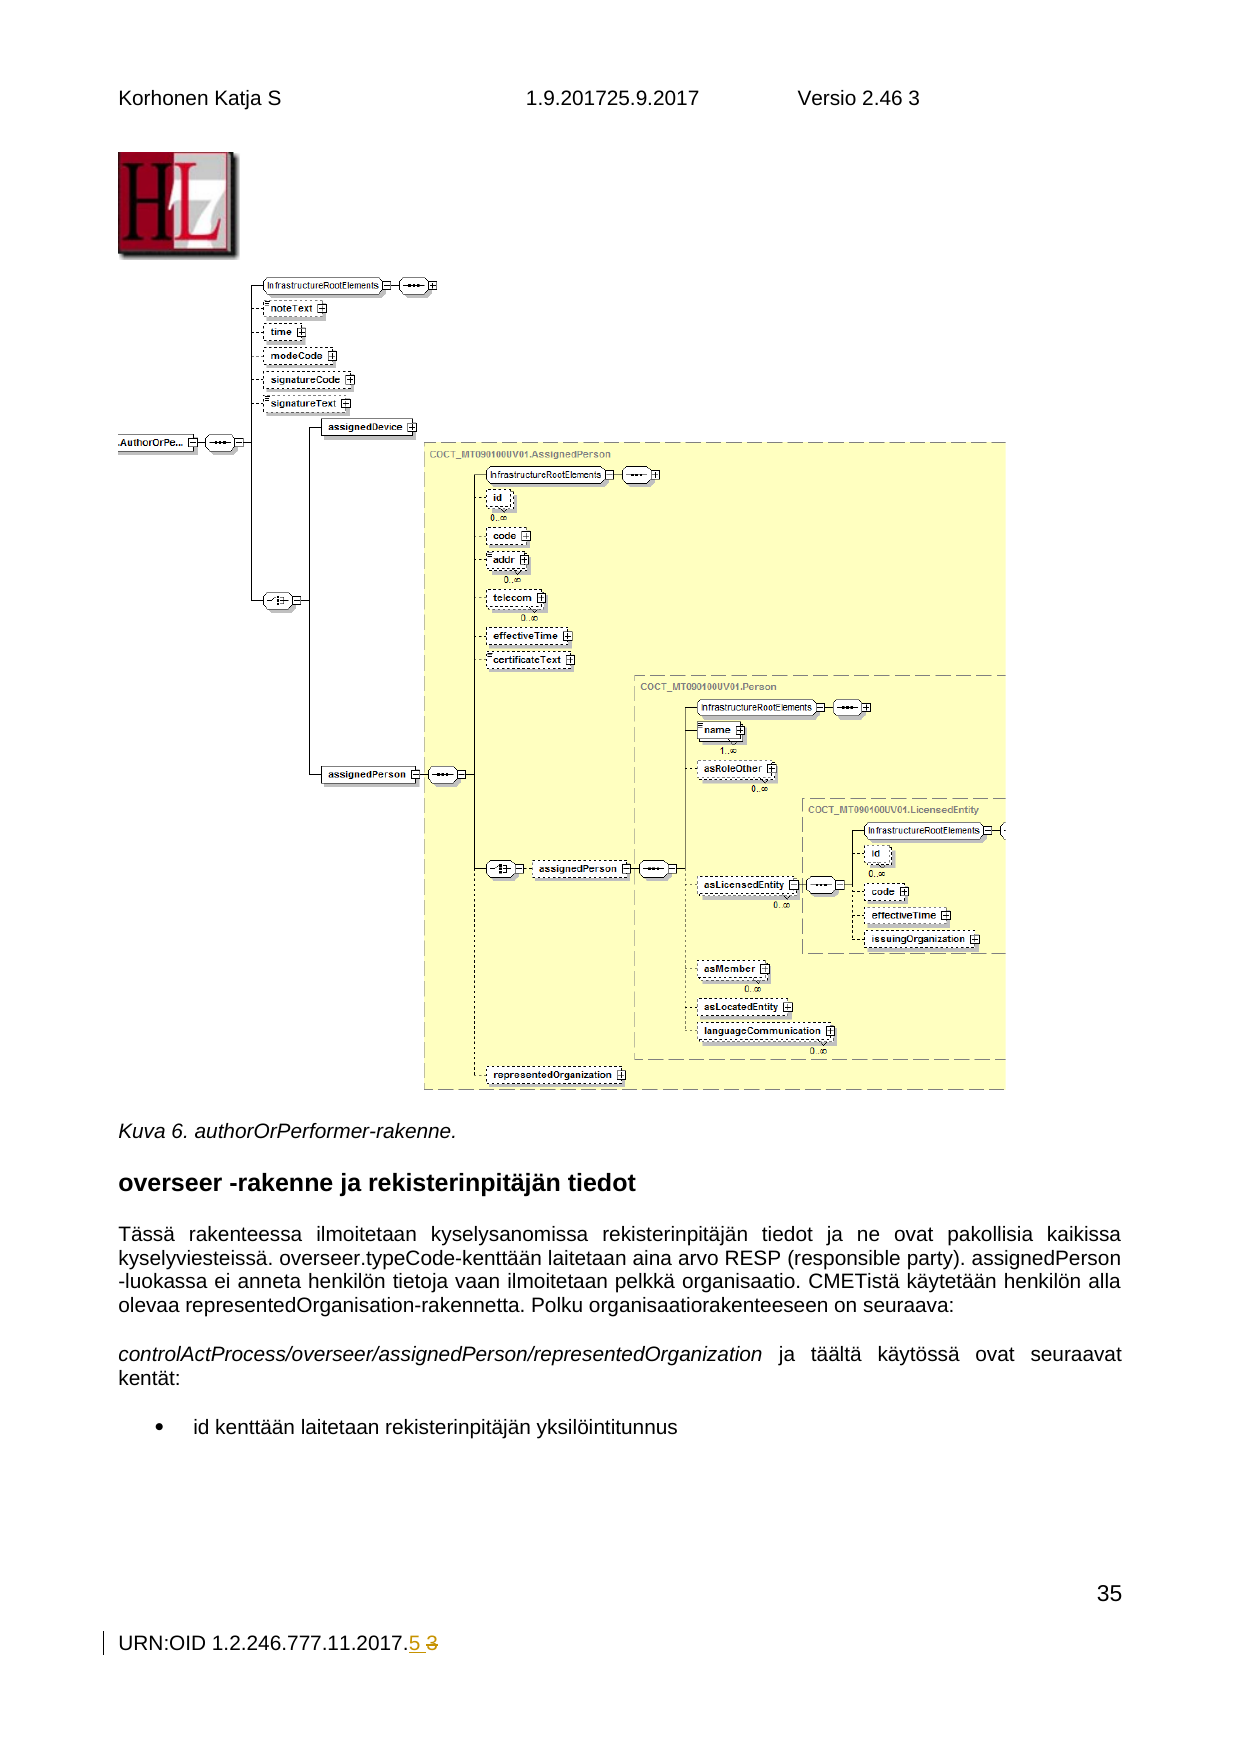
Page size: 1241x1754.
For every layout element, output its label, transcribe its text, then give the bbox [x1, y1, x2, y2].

text overseer -rakenne ja rekisterinpitäjän tiedot [118, 1168, 1122, 1196]
picture [118, 272, 1006, 1094]
list id kenttään laitetaan rekisterinpitäjän yksilöintitunnus [156, 1415, 1122, 1439]
text Tässä rakenteessa ilmoitetaan kyselysanomissa rekisterinpitäjän tiedot ja ne ovat pakollisia kaikissa kyselyviesteissä. overseer.typeCode-kenttään laitetaan aina arvo RESP (responsible party). assignedPerson -luokassa ei anneta henkilön tietoja vaan ilmoitetaan pelkkä organisaatio. CMETistä käytetään henkilön alla olevaa representedOrganisation-rakennetta. Polku organisaatiorakenteeseen on seuraava: [118, 1221, 1122, 1317]
text controlActProcess/overseer/assignedPerson/representedOrganization ja täältä käytössä ovat seuraavat kentät: [118, 1342, 1122, 1390]
text Kuva 6. authorOrPerformer-rakenne. [118, 1119, 1122, 1143]
picture [118, 152, 241, 260]
